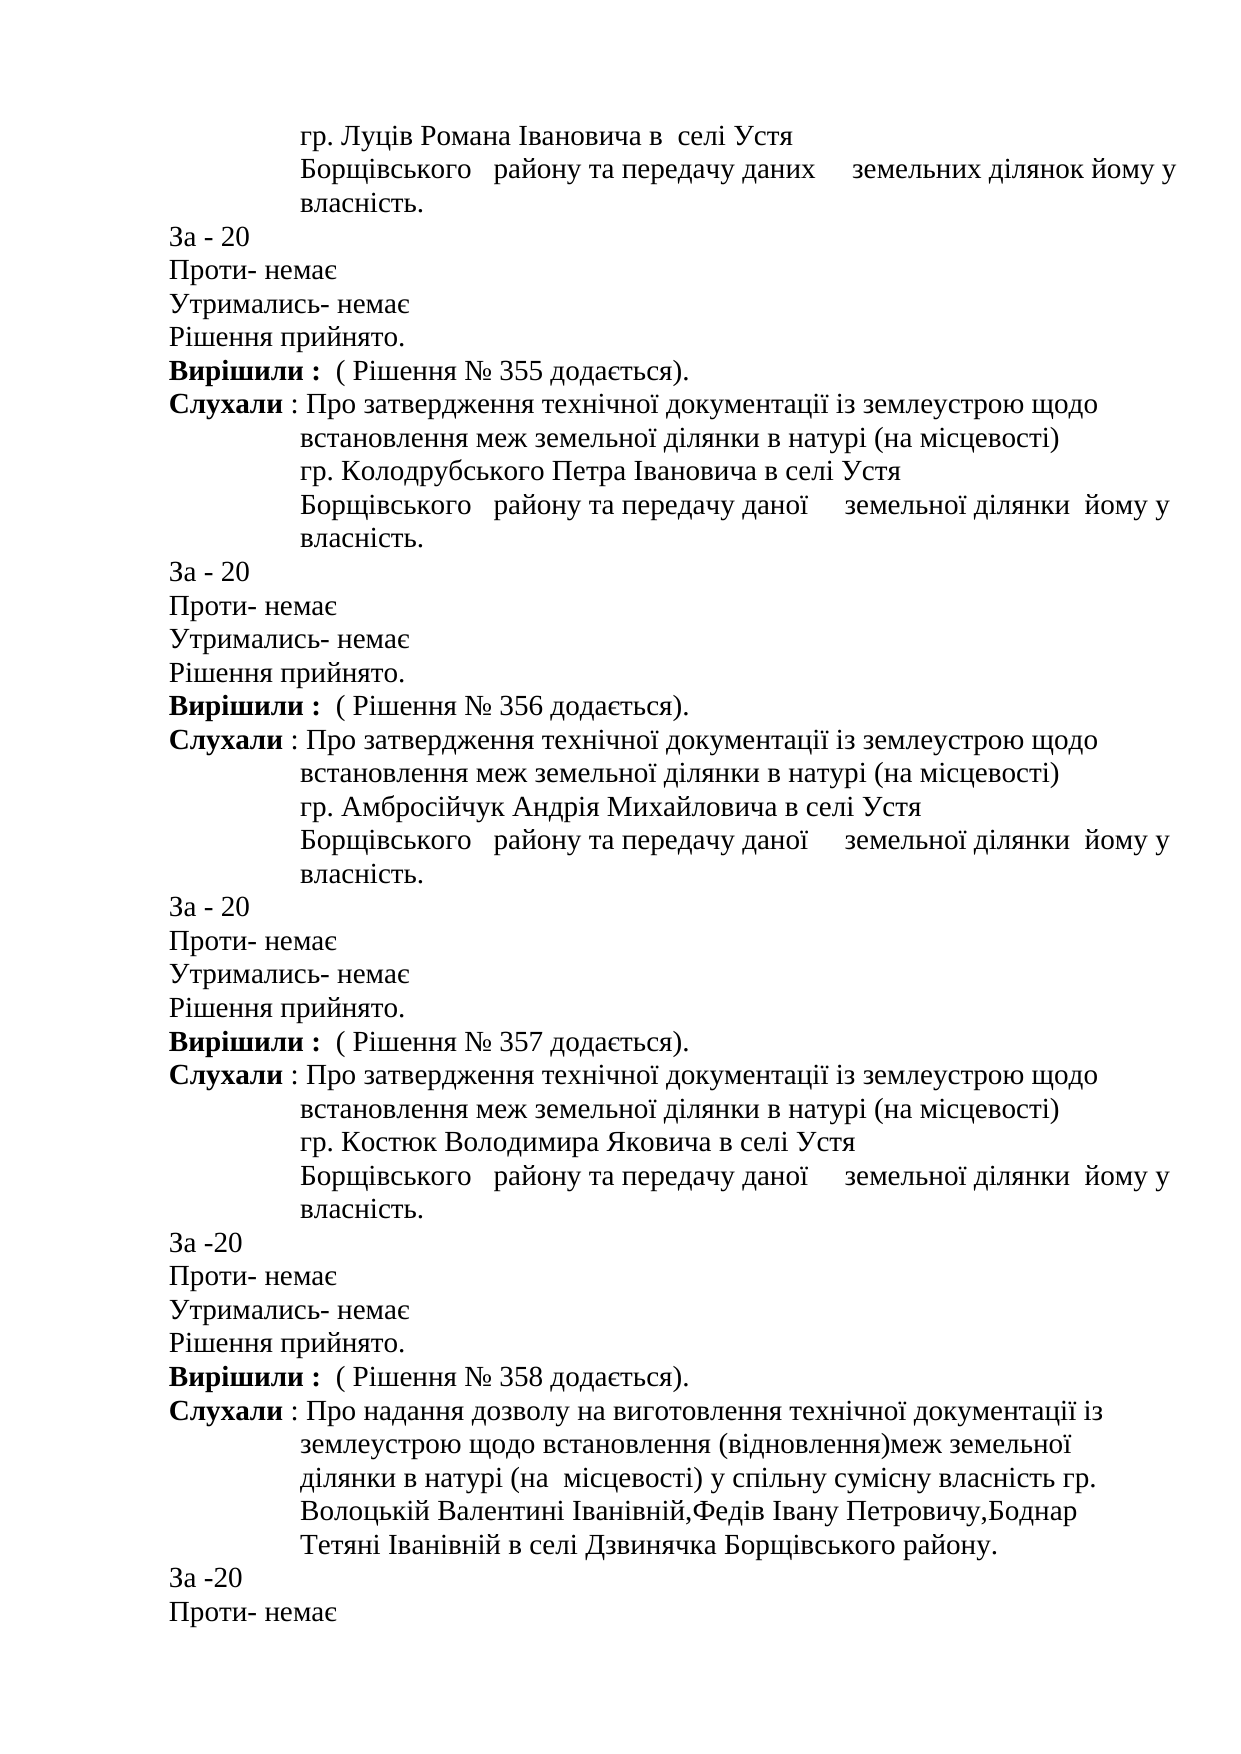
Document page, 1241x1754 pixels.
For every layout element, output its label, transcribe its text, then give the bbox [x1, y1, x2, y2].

text Тетяні Іванівній в селі Дзвинячка Борщівського району. [169, 1527, 1181, 1560]
text встановлення меж земельної ділянки в натурі (на місцевості) [169, 1091, 1181, 1124]
text Слухали : Про надання дозволу на виготовлення технічної документації із [169, 1393, 1181, 1426]
text встановлення меж земельної ділянки в натурі (на місцевості) [169, 420, 1181, 453]
text гр. Колодрубського Петра Івановича в селі Устя [169, 453, 1181, 487]
text Борщівського району та передачу даної земельної ділянки йому у [169, 487, 1181, 521]
text За - 20 [169, 219, 1181, 252]
text Слухали : Про затвердження технічної документації із землеустрою щодо [169, 1057, 1181, 1091]
text Проти- немає [169, 588, 1181, 621]
text За - 20 [169, 889, 1181, 923]
text За -20 [169, 1225, 1181, 1258]
text Рішення прийнято. [169, 655, 1181, 688]
text Проти- немає [169, 1258, 1181, 1292]
text власність. [169, 856, 1181, 889]
text За - 20 [169, 554, 1181, 588]
text Борщівського району та передачу даних земельних ділянок йому у [169, 152, 1181, 185]
text встановлення меж земельної ділянки в натурі (на місцевості) [169, 755, 1181, 789]
text гр. Амбросійчук Андрія Михайловича в селі Устя [169, 789, 1181, 822]
text Утримались- немає [169, 1292, 1181, 1326]
text Вирішили : ( Рішення № 355 додається). [169, 353, 1181, 386]
text Проти- немає [169, 1594, 1181, 1627]
text Рішення прийнято. [169, 1326, 1181, 1359]
text Вирішили : ( Рішення № 358 додається). [169, 1359, 1181, 1393]
text За -20 [169, 1560, 1181, 1594]
text Слухали : Про затвердження технічної документації із землеустрою щодо [169, 386, 1181, 420]
text Волоцькій Валентині Іванівній,Федів Івану Петровичу,Боднар [169, 1493, 1181, 1527]
text Вирішили : ( Рішення № 356 додається). [169, 688, 1181, 722]
text Проти- немає [169, 252, 1181, 286]
text Утримались- немає [169, 286, 1181, 319]
text землеустрою щодо встановлення (відновлення)меж земельної [169, 1426, 1181, 1460]
text гр. Костюк Володимира Яковича в селі Устя [169, 1124, 1181, 1158]
text Слухали : Про затвердження технічної документації із землеустрою щодо [169, 722, 1181, 755]
text Утримались- немає [169, 957, 1181, 990]
text Борщівського району та передачу даної земельної ділянки йому у [169, 822, 1181, 856]
text власність. [169, 1191, 1181, 1225]
text гр. Луців Романа Івановича в селі Устя [169, 118, 1181, 152]
text Вирішили : ( Рішення № 357 додається). [169, 1024, 1181, 1057]
text Утримались- немає [169, 621, 1181, 655]
text власність. [169, 521, 1181, 554]
text Борщівського району та передачу даної земельної ділянки йому у [169, 1158, 1181, 1191]
text Рішення прийнято. [169, 990, 1181, 1024]
text ділянки в натурі (на місцевості) у спільну сумісну власність гр. [169, 1460, 1181, 1493]
text Рішення прийнято. [169, 319, 1181, 353]
text власність. [169, 185, 1181, 219]
text Проти- немає [169, 923, 1181, 957]
